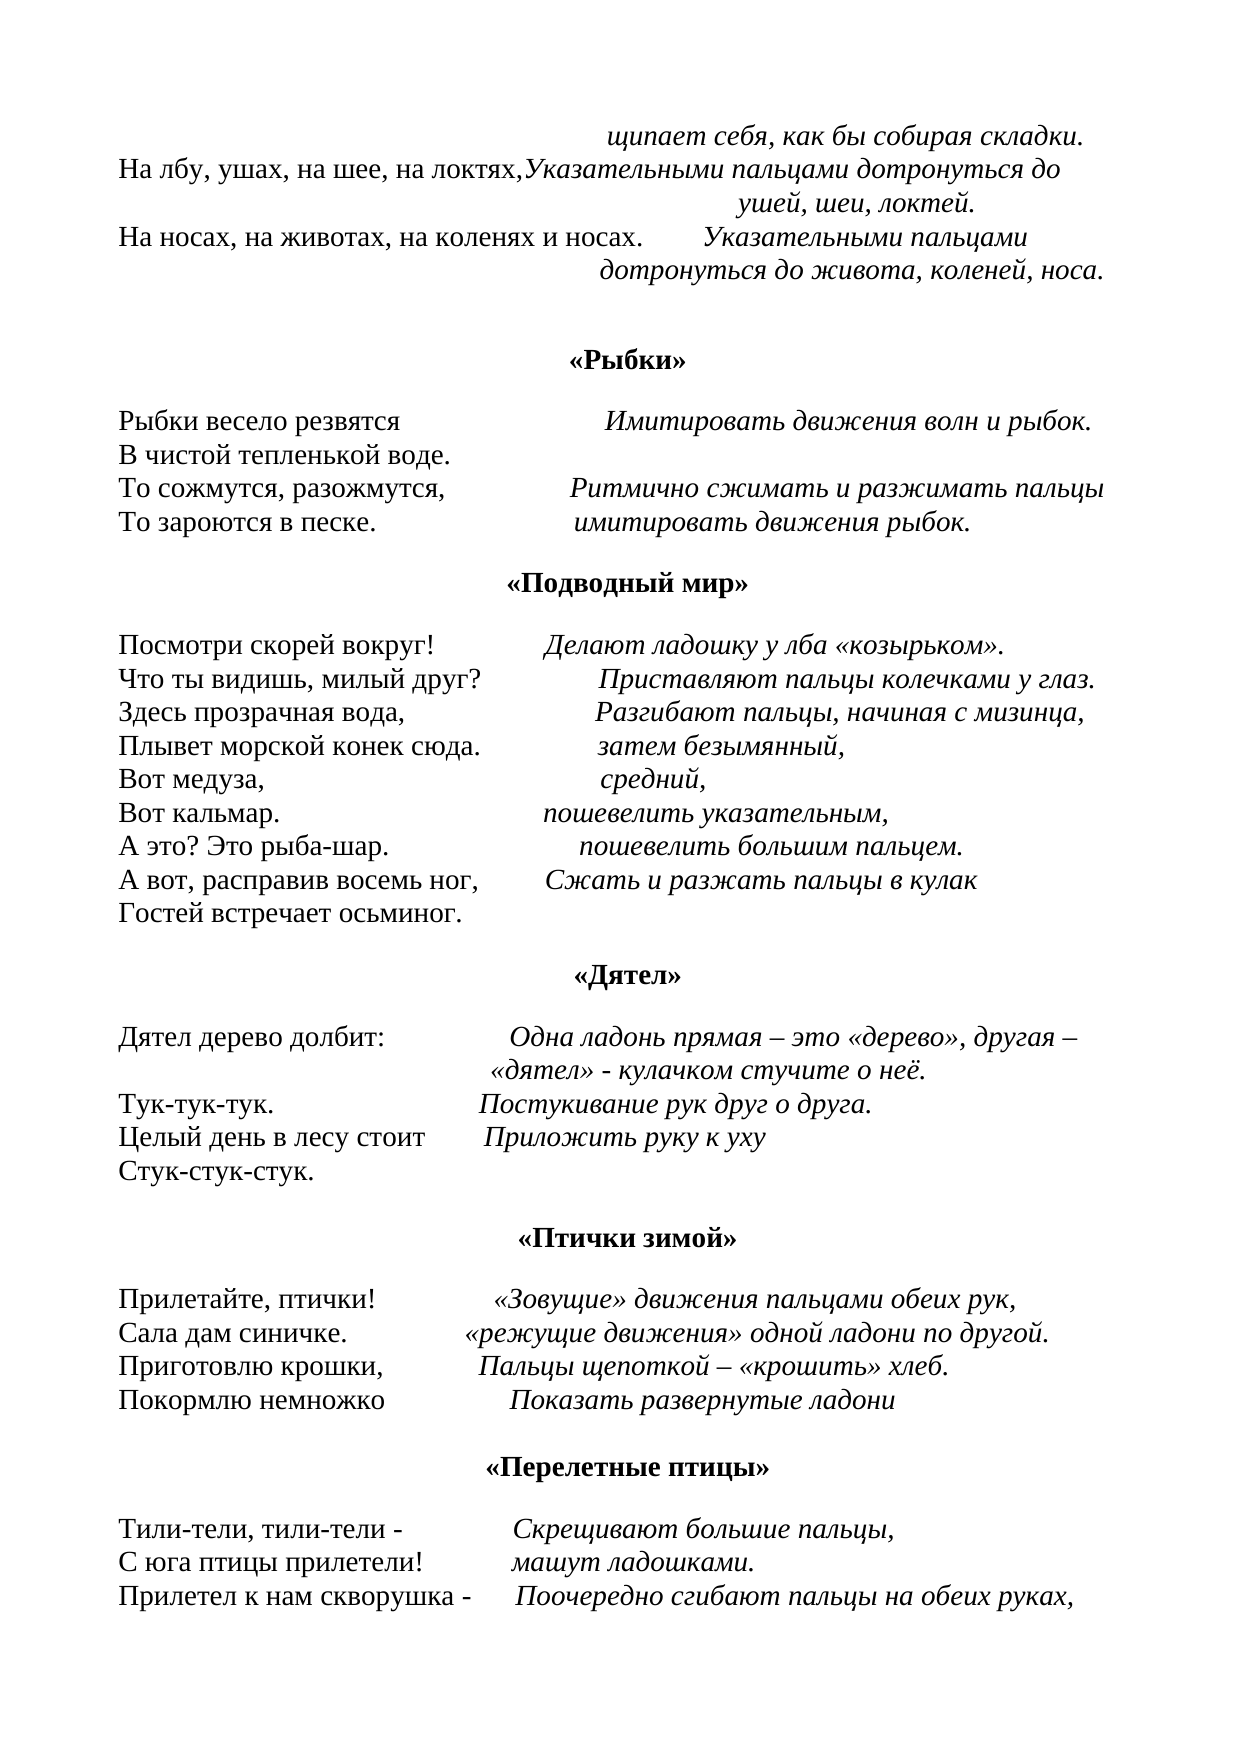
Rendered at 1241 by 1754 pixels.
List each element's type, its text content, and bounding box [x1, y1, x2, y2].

text С юга птицы прилетели! машут ладошками. [118, 1544, 1137, 1578]
text «Дятел» [118, 957, 1137, 991]
text Дятел дерево долбит: Одна ладонь прямая – это «дерево», другая – [118, 1019, 1137, 1052]
text Прилетел к нам скворушка - Поочередно сгибают пальцы на обеих руках, [118, 1578, 1137, 1611]
text Сала дам синичке. «режущие движения» одной ладони по другой. [118, 1315, 1137, 1348]
text Стук-стук-стук. [118, 1153, 1137, 1186]
text ушей, шеи, локтей. [118, 185, 1137, 219]
text Рыбки весело резвятся Имитировать движения волн и рыбок. [118, 403, 1137, 437]
text Что ты видишь, милый друг? Приставляют пальцы колечками у глаз. [118, 661, 1137, 694]
text Покормлю немножко Показать развернутые ладони [118, 1382, 1137, 1416]
text А это? Это рыба-шар. пошевелить большим пальцем. [118, 828, 1137, 862]
text А вот, расправив восемь ног, Сжать и разжать пальцы в кулак [118, 862, 1137, 896]
text На лбу, ушах, на шее, на локтях,Указательными пальцами дотронуться до [118, 152, 1137, 185]
text В чистой тепленькой воде. [118, 437, 1137, 471]
text На носах, на животах, на коленях и носах. Указательными пальцами [118, 219, 1137, 252]
text «Птички зимой» [118, 1220, 1137, 1253]
text Здесь прозрачная вода, Разгибают пальцы, начиная с мизинца, [118, 694, 1137, 728]
text щипает себя, как бы собирая складки. [118, 118, 1137, 152]
text Прилетайте, птички! «Зовущие» движения пальцами обеих рук, [118, 1281, 1137, 1315]
text Приготовлю крошки, Пальцы щепоткой – «крошить» хлеб. [118, 1348, 1137, 1382]
text Тили-тели, тили-тели - Скрещивают большие пальцы, [118, 1511, 1137, 1544]
text Посмотри скорей вокруг! Делают ладошку у лба «козырьком». [118, 627, 1137, 661]
text «Подводный мир» [118, 566, 1137, 599]
text Тук-тук-тук. Постукивание рук друг о друга. [118, 1086, 1137, 1119]
text дотронуться до живота, коленей, носа. [118, 252, 1137, 286]
text То зароются в песке. имитировать движения рыбок. [118, 504, 1137, 538]
text Целый день в лесу стоит Приложить руку к уху [118, 1119, 1137, 1153]
text Плывет морской конек сюда. затем безымянный, [118, 728, 1137, 761]
text Вот медуза, средний, [118, 761, 1137, 795]
text «Рыбки» [118, 342, 1137, 375]
text «Перелетные птицы» [118, 1449, 1137, 1483]
text Гостей встречает осьминог. [118, 896, 1137, 929]
text То сожмутся, разожмутся, Ритмично сжимать и разжимать пальцы [118, 471, 1137, 504]
text Вот кальмар. пошевелить указательным, [118, 795, 1137, 828]
text «дятел» - кулачком стучите о неё. [118, 1052, 1137, 1086]
